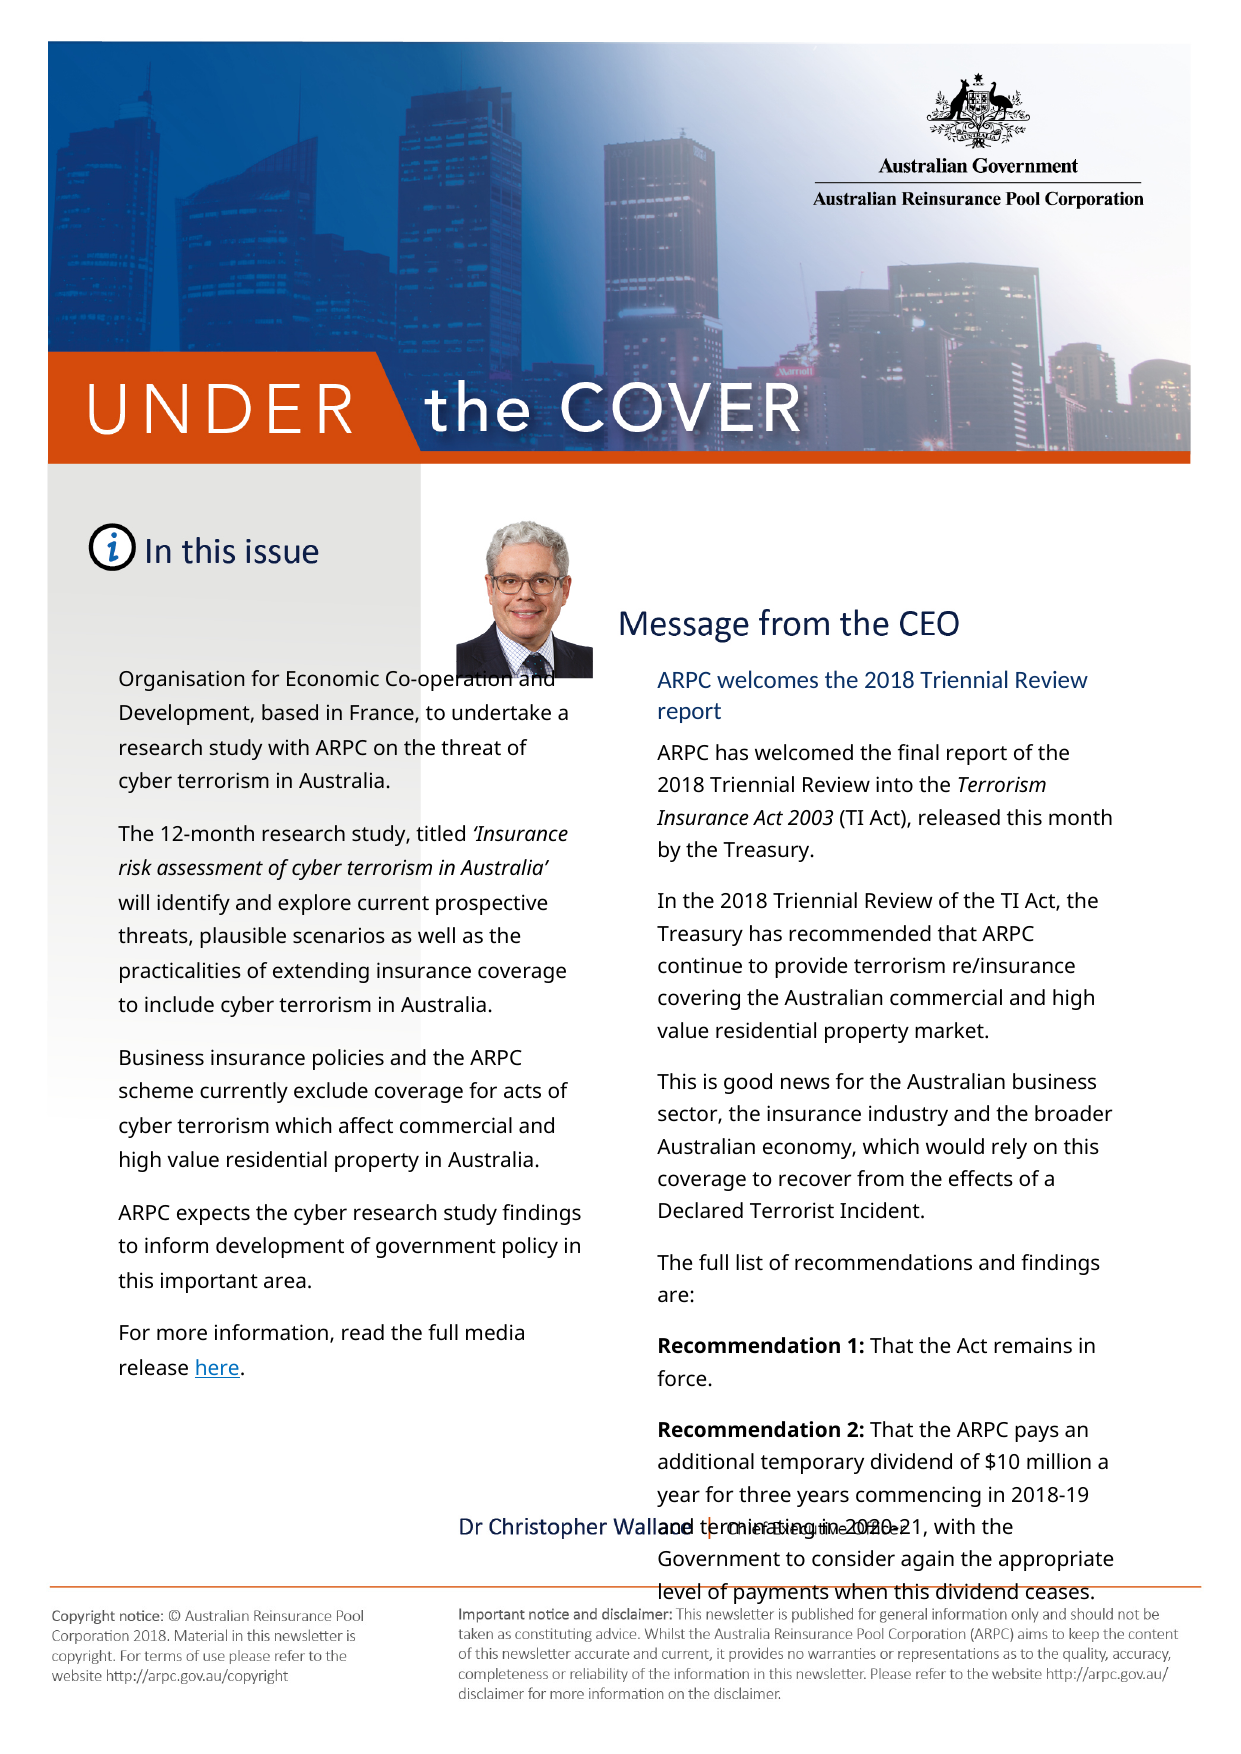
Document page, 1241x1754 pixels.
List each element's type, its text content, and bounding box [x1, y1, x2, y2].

text ARPC has commissioned Cambridge Centre for Risk Studies, based at the University of Cambridge in the United Kingdom, and the Organisation for Economic Co-operation and Development, based in France, to undertake a research study with ARPC on the threat of cyber terrorism in Australia. [118, 664, 583, 795]
text Recommendation 2: That the ARPC pays an additional temporary dividend of $10 million a year for three years commencing in 2018-19 and terminating in 2020-21, with the Government to consider again the appropriate level of payments when this dividend ceases. [657, 1415, 1122, 1605]
text Recommendation 1: That the Act remains in force. [657, 1331, 1122, 1392]
subtitle ARPC welcomes the 2018 Triennial Review report [657, 664, 1122, 726]
text ARPC expects the cyber research study findings to inform development of government policy in this important area. [118, 1198, 583, 1294]
text ARPC has welcomed the final report of the 2018 Triennial Review into the Terrorism Insurance Act 2003 (TI Act), released this month by the Treasury. [657, 738, 1122, 864]
text Business insurance policies and the ARPC scheme currently exclude coverage for acts of cyber terrorism which affect commercial and high value residential property in Australia. [118, 1043, 583, 1173]
picture [0, 0, 1241, 1754]
text The 12-month research study, titled ‘Insurance risk assessment of cyber terrorism in Australia’ will identify and explore current prospective threats, plausible scenarios as well as the practicalities of extending insurance coverage to include cyber terrorism in Australia. [118, 819, 583, 1018]
text The full list of recommendations and findings are: [657, 1248, 1122, 1309]
text In the 2018 Triennial Review of the TI Act, the Treasury has recommended that ARPC continue to provide terrorism re/insurance covering the Australian commercial and high value residential property market. [657, 886, 1122, 1044]
text This is good news for the Australian business sector, the insurance industry and the broader Australian economy, which would rely on this coverage to recover from the effects of a Declared Terrorist Incident. [657, 1067, 1122, 1225]
text For more information, read the full media release here. [118, 1318, 583, 1381]
